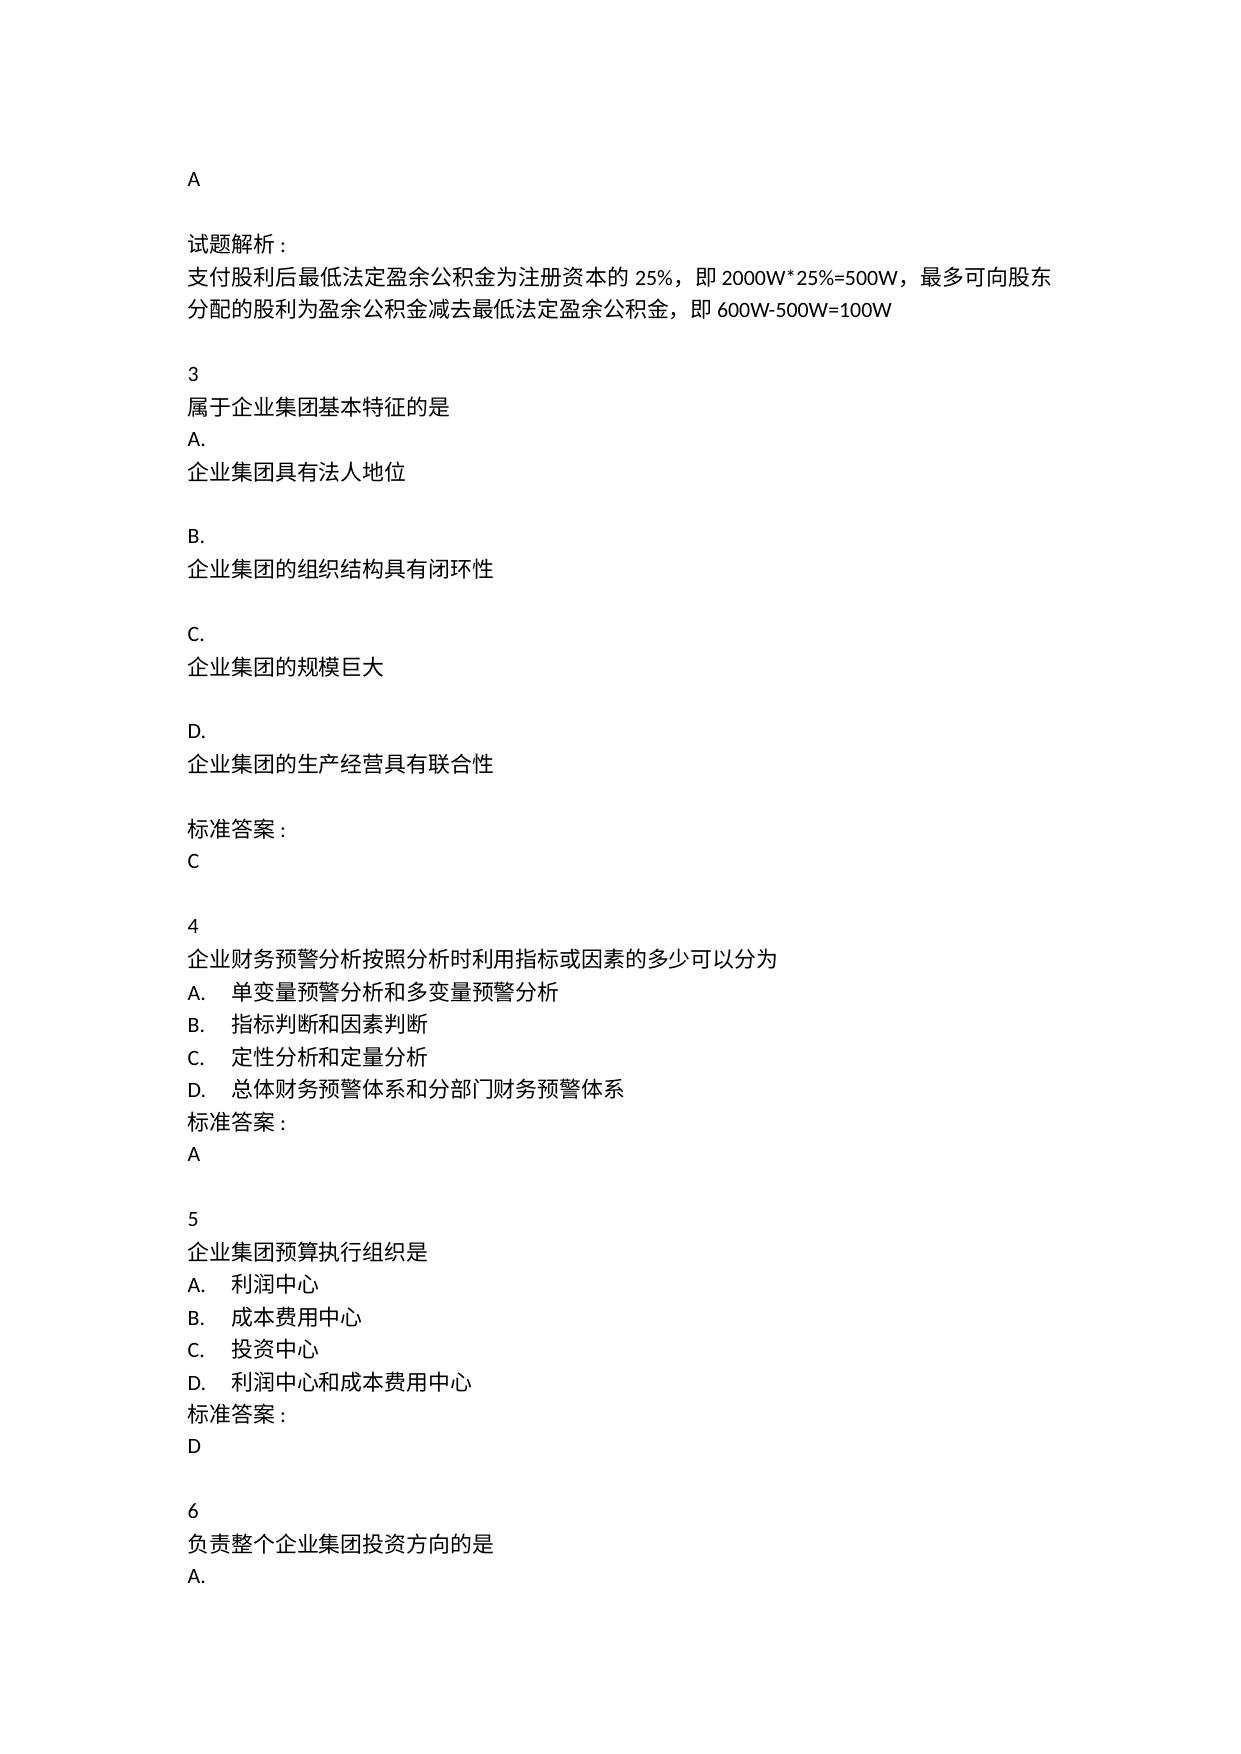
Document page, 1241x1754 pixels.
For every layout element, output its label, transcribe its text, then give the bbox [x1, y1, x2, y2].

text D. [187, 714, 1053, 747]
text A [187, 1137, 1053, 1169]
text 企业集团的组织结构具有闭环性 [187, 552, 1053, 584]
text 属于企业集团基本特征的是 [187, 389, 1053, 422]
text A. 利润中心 [187, 1267, 1053, 1299]
text 标准答案 : [187, 1397, 1053, 1429]
text 企业财务预警分析按照分析时利用指标或因素的多少可以分为 [187, 942, 1053, 974]
text 标准答案 : [187, 1104, 1053, 1137]
text 6 [187, 1494, 1053, 1527]
text A [187, 162, 1053, 194]
text C. [187, 617, 1053, 649]
text D [187, 1429, 1053, 1462]
text 支付股利后最低法定盈余公积金为注册资本的25%，即2000W*25%=500W，最多可向股东分配的股利为盈余公积金减去最低法定盈余公积金，即600W-500W=100W [187, 259, 1053, 324]
text B. 指标判断和因素判断 [187, 1007, 1053, 1039]
text B. 成本费用中心 [187, 1299, 1053, 1332]
text 负责整个企业集团投资方向的是 [187, 1527, 1053, 1559]
text 试题解析 : [187, 227, 1053, 259]
text C. 投资中心 [187, 1332, 1053, 1364]
text C. 定性分析和定量分析 [187, 1039, 1053, 1072]
text 企业集团的生产经营具有联合性 [187, 747, 1053, 779]
text A. [187, 1559, 1053, 1592]
text 3 [187, 357, 1053, 389]
text C [187, 844, 1053, 877]
text 企业集团具有法人地位 [187, 454, 1053, 487]
text D. 利润中心和成本费用中心 [187, 1364, 1053, 1397]
text D. 总体财务预警体系和分部门财务预警体系 [187, 1072, 1053, 1104]
text 4 [187, 909, 1053, 942]
text 5 [187, 1202, 1053, 1234]
text A. 单变量预警分析和多变量预警分析 [187, 974, 1053, 1007]
text B. [187, 519, 1053, 552]
text 标准答案 : [187, 812, 1053, 844]
text A. [187, 422, 1053, 454]
text 企业集团预算执行组织是 [187, 1234, 1053, 1267]
text 企业集团的规模巨大 [187, 649, 1053, 682]
